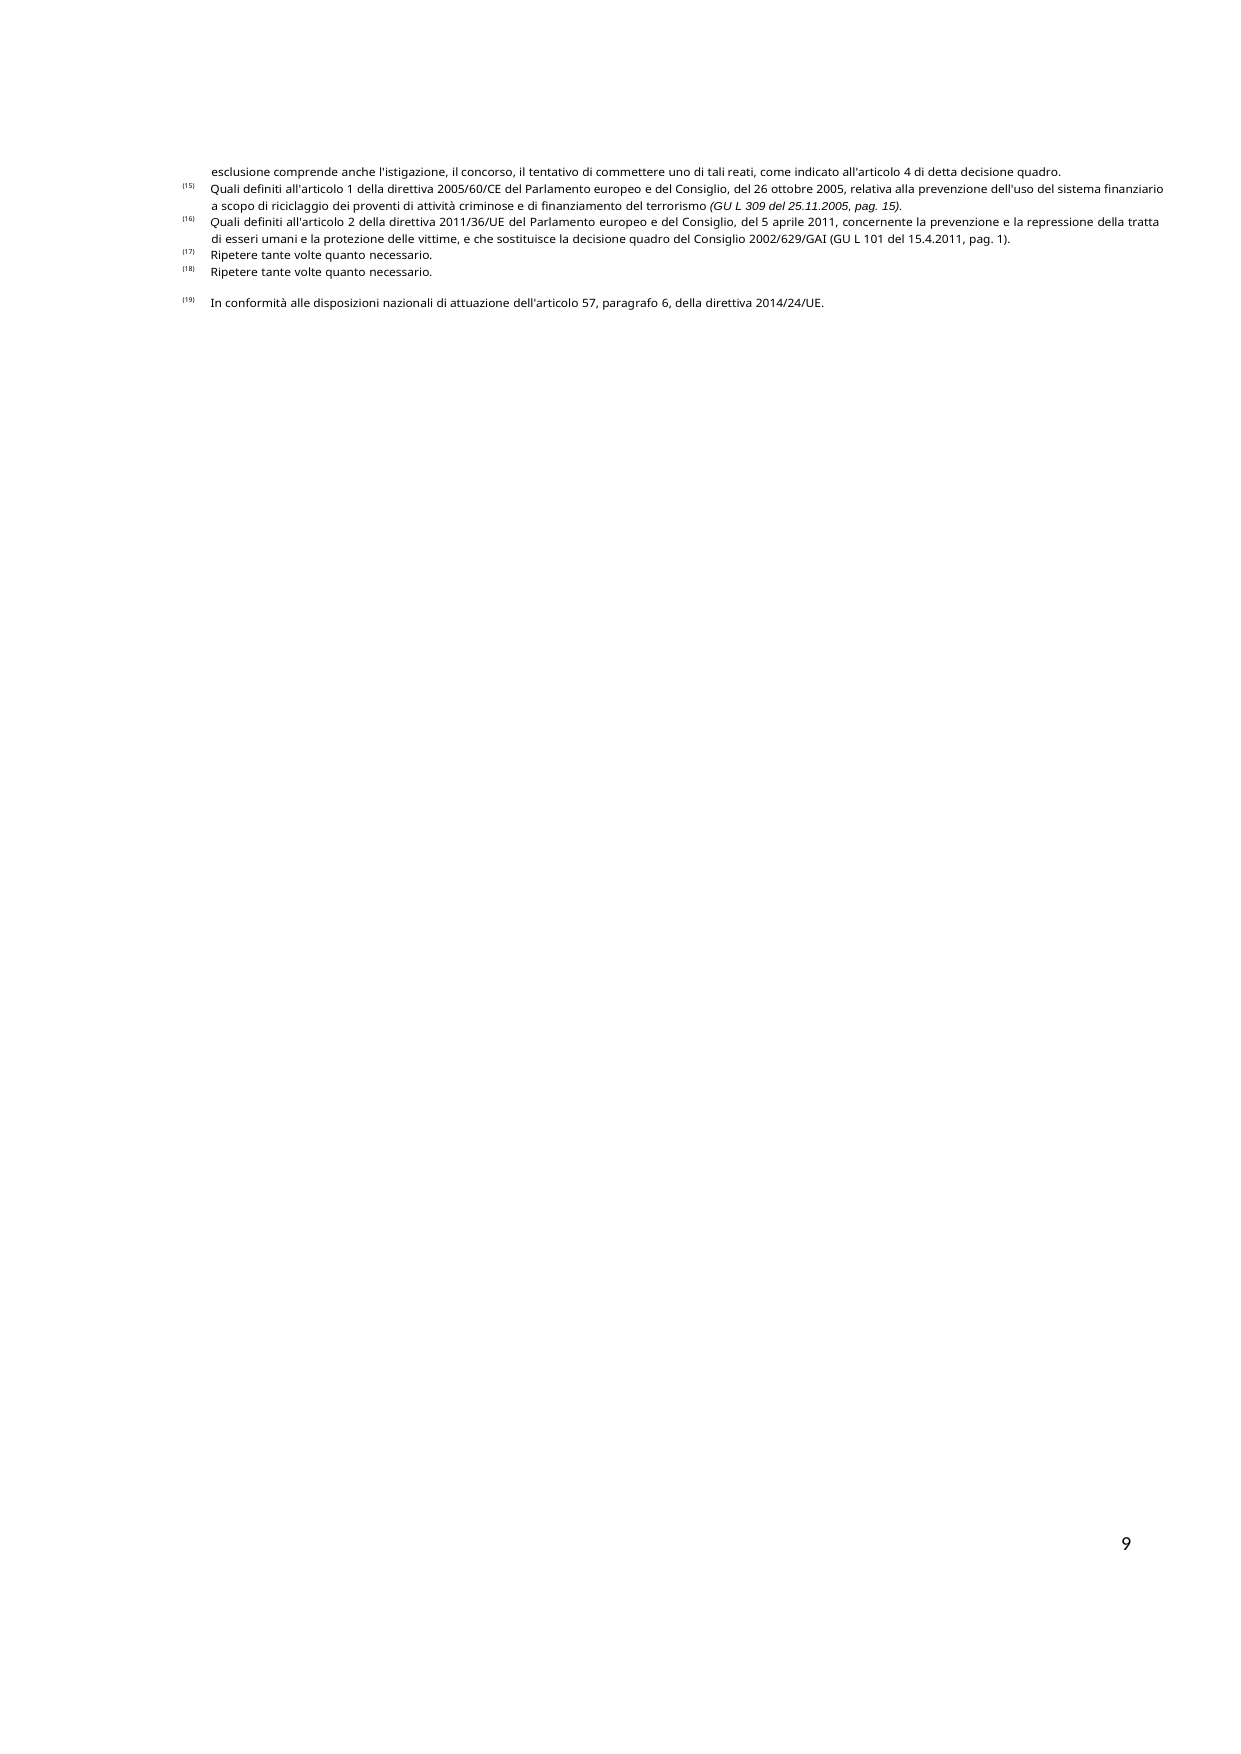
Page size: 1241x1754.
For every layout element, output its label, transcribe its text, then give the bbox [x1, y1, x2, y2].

text (15) Quali definiti all'articolo 1 della direttiva 2005/60/CE del Parlamento europeo e del Consiglio, del 26 ottobre 2005, relativa alla prevenzione dell'uso del sistema finanziario a scopo di riciclaggio dei proventi di attività criminose e di finanziamento del terrorismo (GU L 309 del 25.11.2005, pag. 15). [182, 181, 1166, 213]
text (18) Ripetere tante volte quanto necessario. [182, 264, 1196, 280]
text (16) Quali definiti all'articolo 2 della direttiva 2011/36/UE del Parlamento europeo e del Consiglio, del 5 aprile 2011, concernente la prevenzione e la repressione della tratta di esseri umani e la protezione delle vittime, e che sostituisce la decisione quadro del Consiglio 2002/629/GAI (GU L 101 del 15.4.2011, pag. 1). [182, 214, 1166, 246]
text (17) Ripetere tante volte quanto necessario. [182, 247, 1196, 263]
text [182, 164, 1196, 180]
text (19) In conformità alle disposizioni nazionali di attuazione dell'articolo 57, paragrafo 6, della direttiva 2014/24/UE. [182, 296, 1196, 311]
